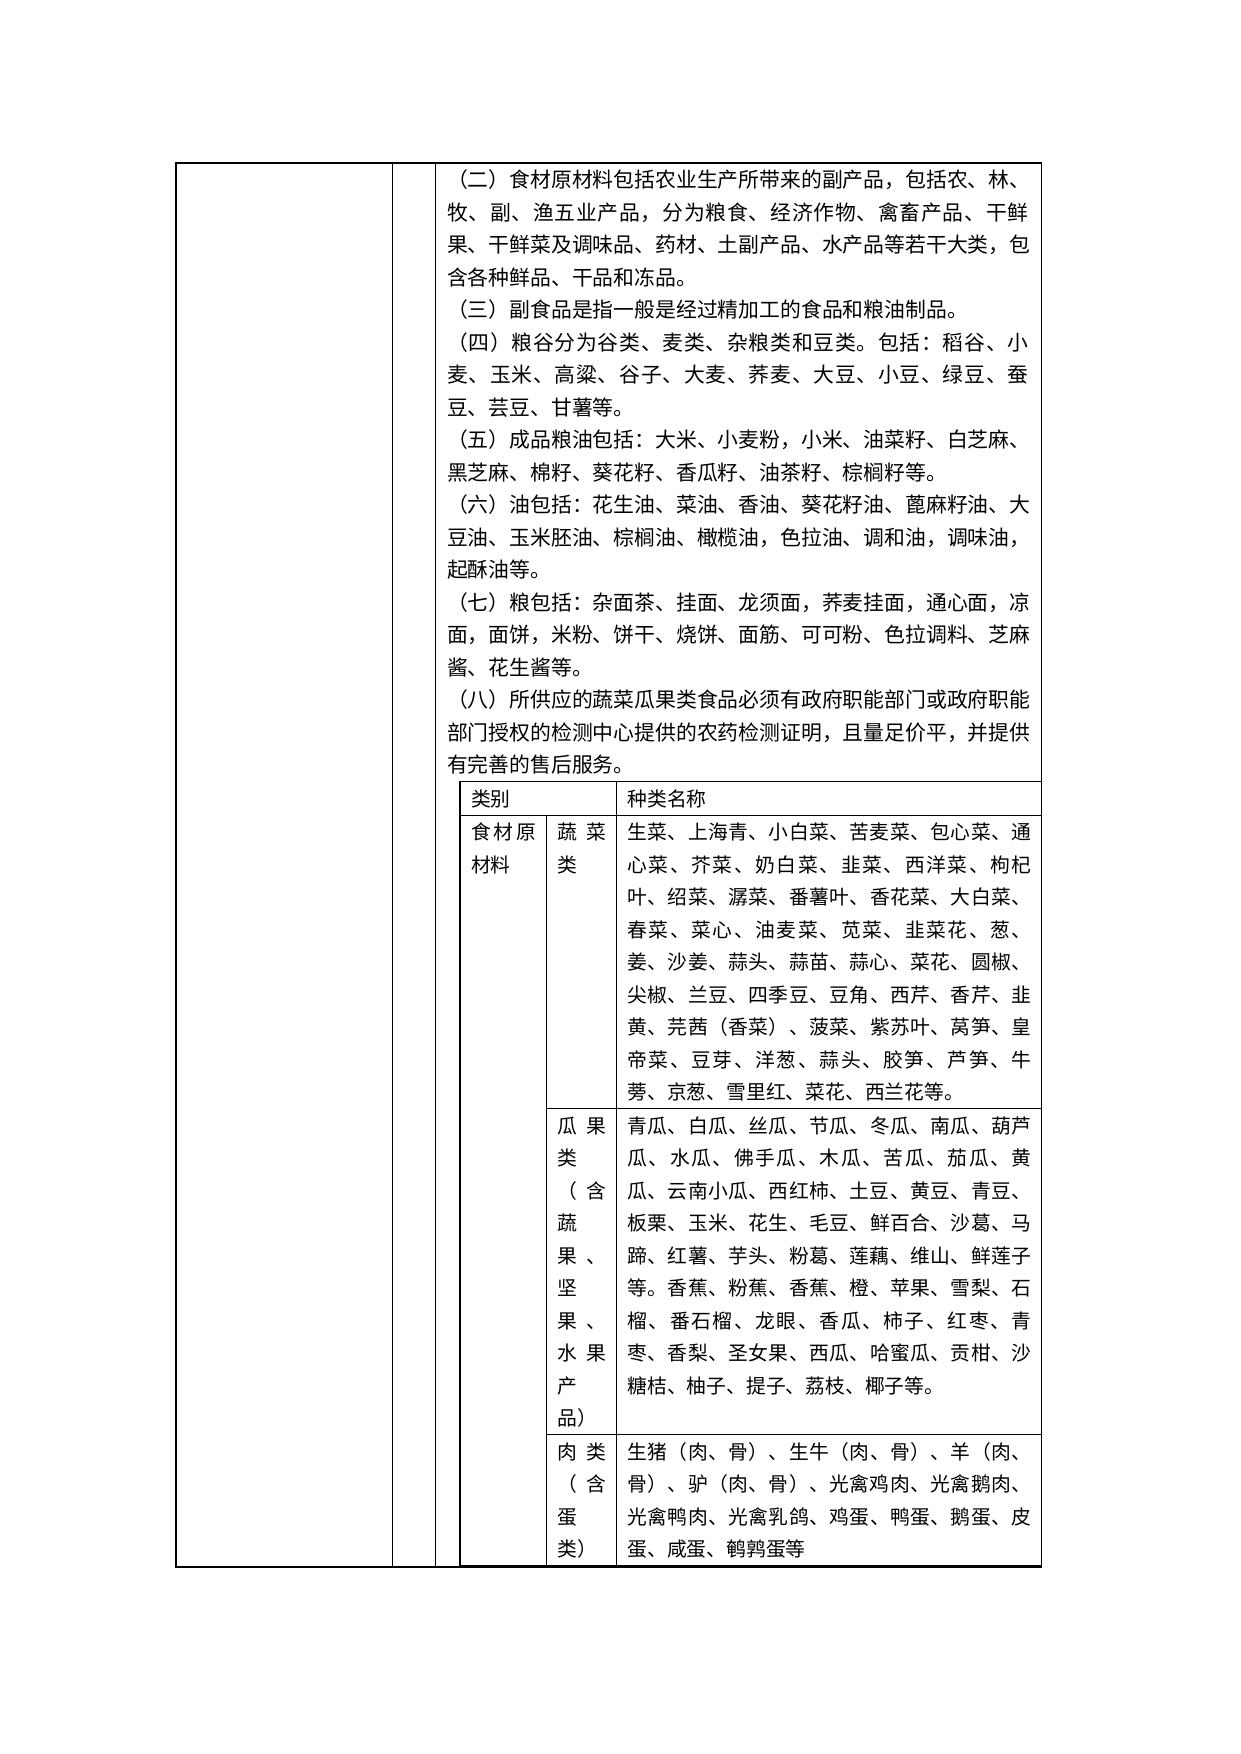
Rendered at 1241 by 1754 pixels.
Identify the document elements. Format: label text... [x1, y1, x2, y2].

table_cell [177, 164, 392, 1566]
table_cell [436, 164, 1041, 1566]
table_cell 1 [393, 164, 435, 1566]
